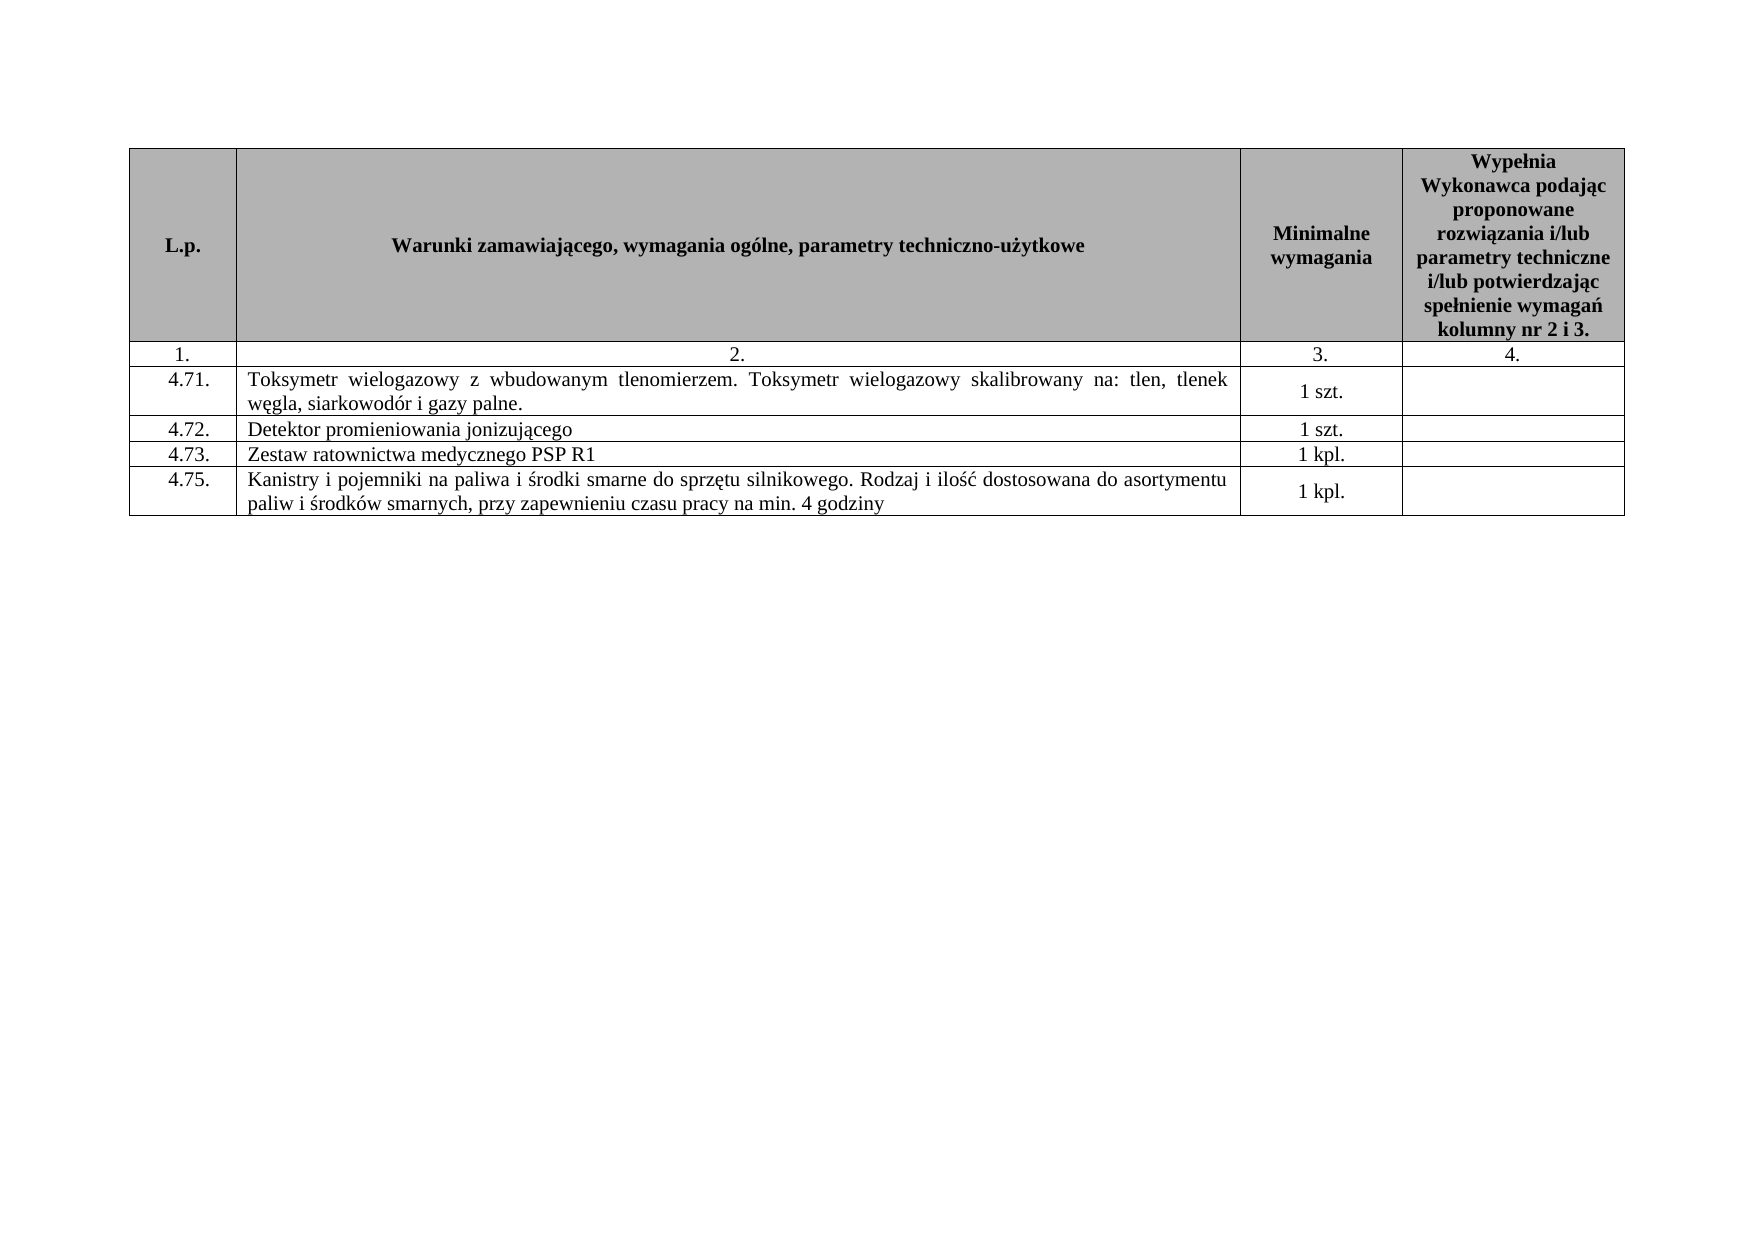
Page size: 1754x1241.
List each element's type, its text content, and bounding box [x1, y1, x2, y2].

table_cell [1241, 342, 1402, 366]
table_cell [1403, 416, 1624, 441]
table_cell 1 kpl. [1241, 442, 1402, 466]
table_cell 1 szt. [1241, 367, 1402, 415]
table_header Warunki zamawiającego, wymagania ogólne, parametry techniczno-użytkowe [237, 149, 1240, 341]
table_cell [237, 342, 1240, 366]
table_cell [1403, 367, 1624, 415]
table_cell 4.71. [130, 367, 236, 415]
table_header Minimalne wymagania [1241, 149, 1402, 341]
table_cell 4.75. [130, 467, 236, 515]
table_cell 4.73. [130, 442, 236, 466]
table_cell 1 szt. [1241, 416, 1402, 441]
table_cell [1403, 342, 1624, 366]
table_cell Detektor promieniowania jonizującego [237, 416, 1240, 441]
table_cell 1 kpl. [1241, 467, 1402, 515]
table_cell [1403, 442, 1624, 466]
table_cell Toksymetr wielogazowy z wbudowanym tlenomierzem. Toksymetr wielogazowy skalibrowany na: tlen, tlenek węgla, siarkowodór i gazy palne. [237, 367, 1240, 415]
table_cell [130, 342, 236, 366]
table_cell Zestaw ratownictwa medycznego PSP R1 [237, 442, 1240, 466]
table_cell [1403, 467, 1624, 515]
table_header L.p. [130, 149, 236, 341]
table_cell 4.72. [130, 416, 236, 441]
table_cell Kanistry i pojemniki na paliwa i środki smarne do sprzętu silnikowego. Rodzaj i ilość dostosowana do asortymentu paliw i środków smarnych, przy zapewnieniu czasu pracy na min. 4 godziny [237, 467, 1240, 515]
table_header Wypełnia Wykonawca podając proponowane rozwiązania i/lub parametry techniczne i/lub potwierdzając spełnienie wymagań kolumny nr 2 i 3. [1403, 149, 1624, 341]
